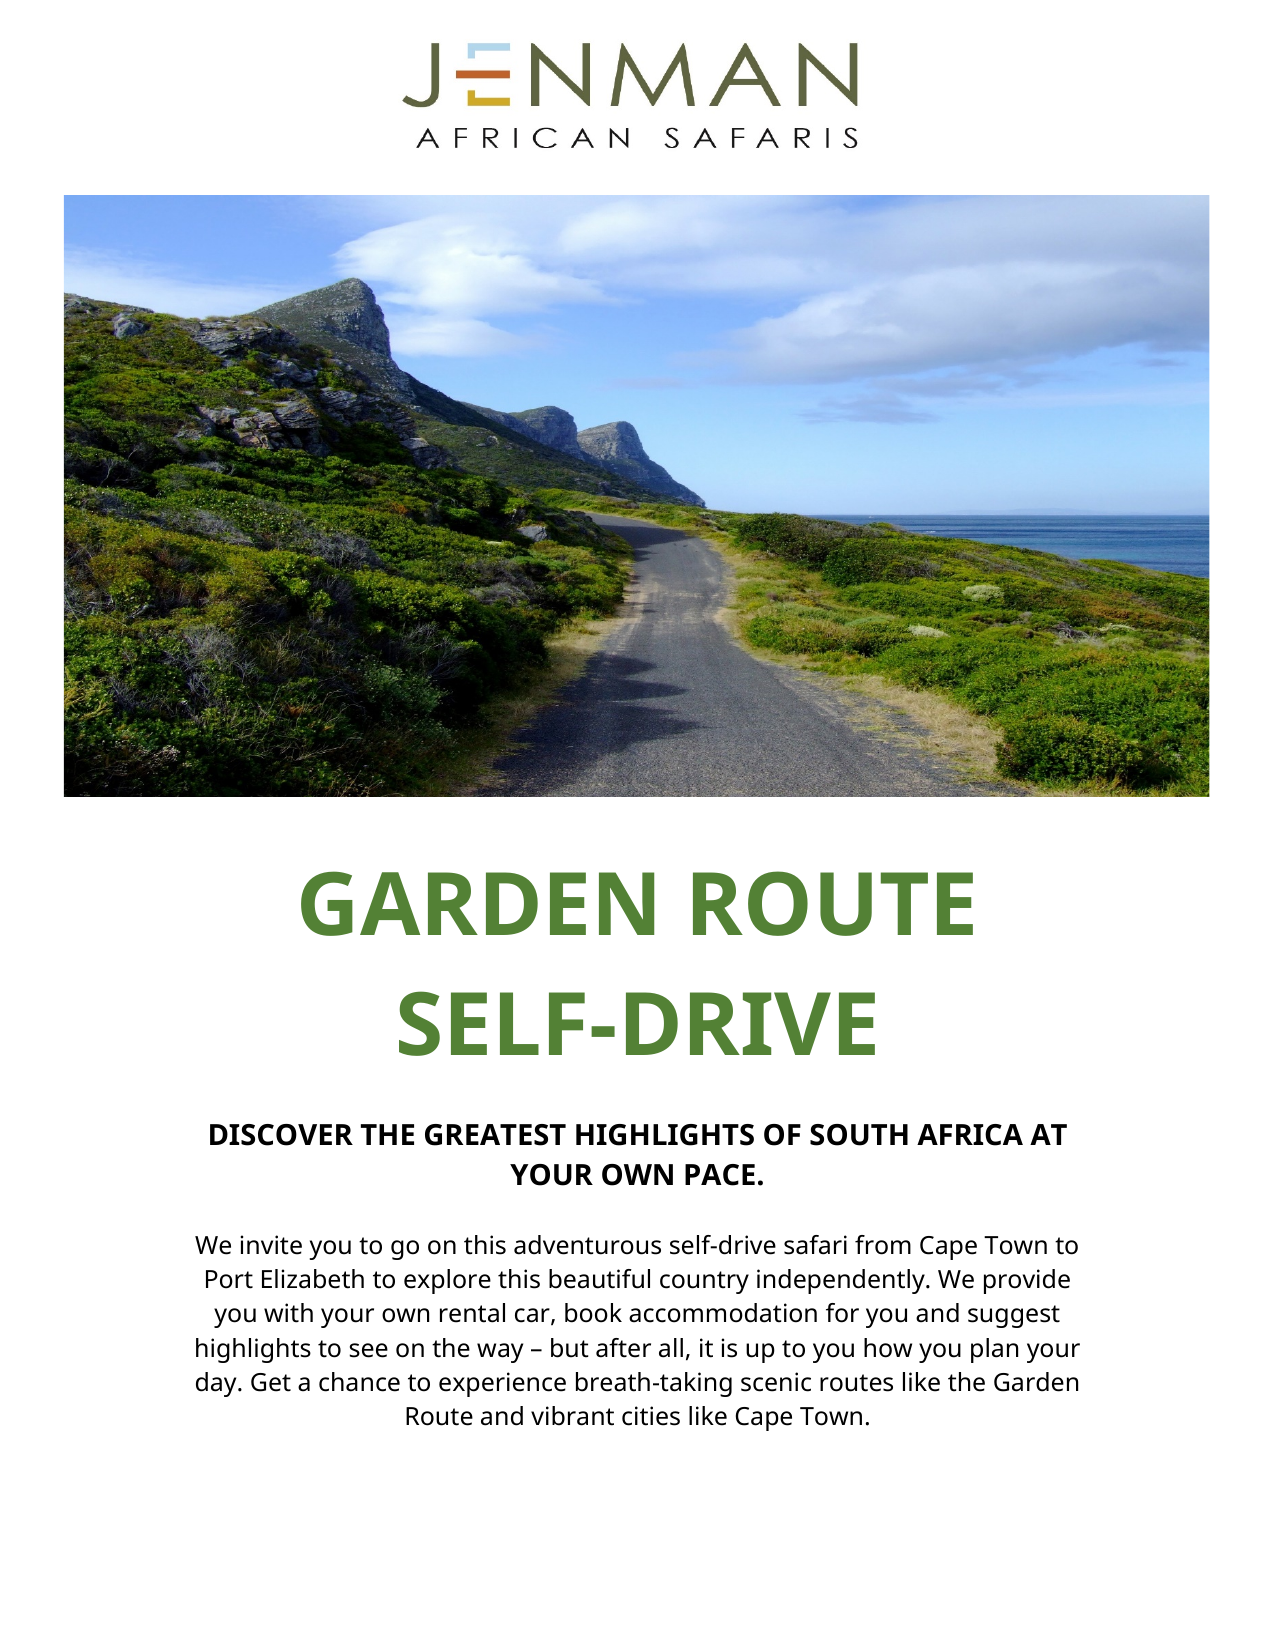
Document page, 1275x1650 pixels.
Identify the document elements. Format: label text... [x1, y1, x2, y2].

text DISCOVER THE GREATEST HIGHLIGHTS OF SOUTH AFRICA AT YOUR OWN PACE. [187, 1114, 1087, 1194]
picture [62, 195, 1209, 796]
picture [355, 6, 915, 191]
text We invite you to go on this adventurous self-drive safari from Cape Town to Port Elizabeth to explore this beautiful country independently. We provide you with your own rental car, book accommodation for you and suggest highlights to see on the way – but after all, it is up to you how you plan your day. Get a chance to experience breath-taking scenic routes like the Garden Route and vibrant cities like Cape Town. [187, 1228, 1087, 1432]
text GARDEN ROUTE SELF-DRIVE [187, 842, 1087, 1081]
